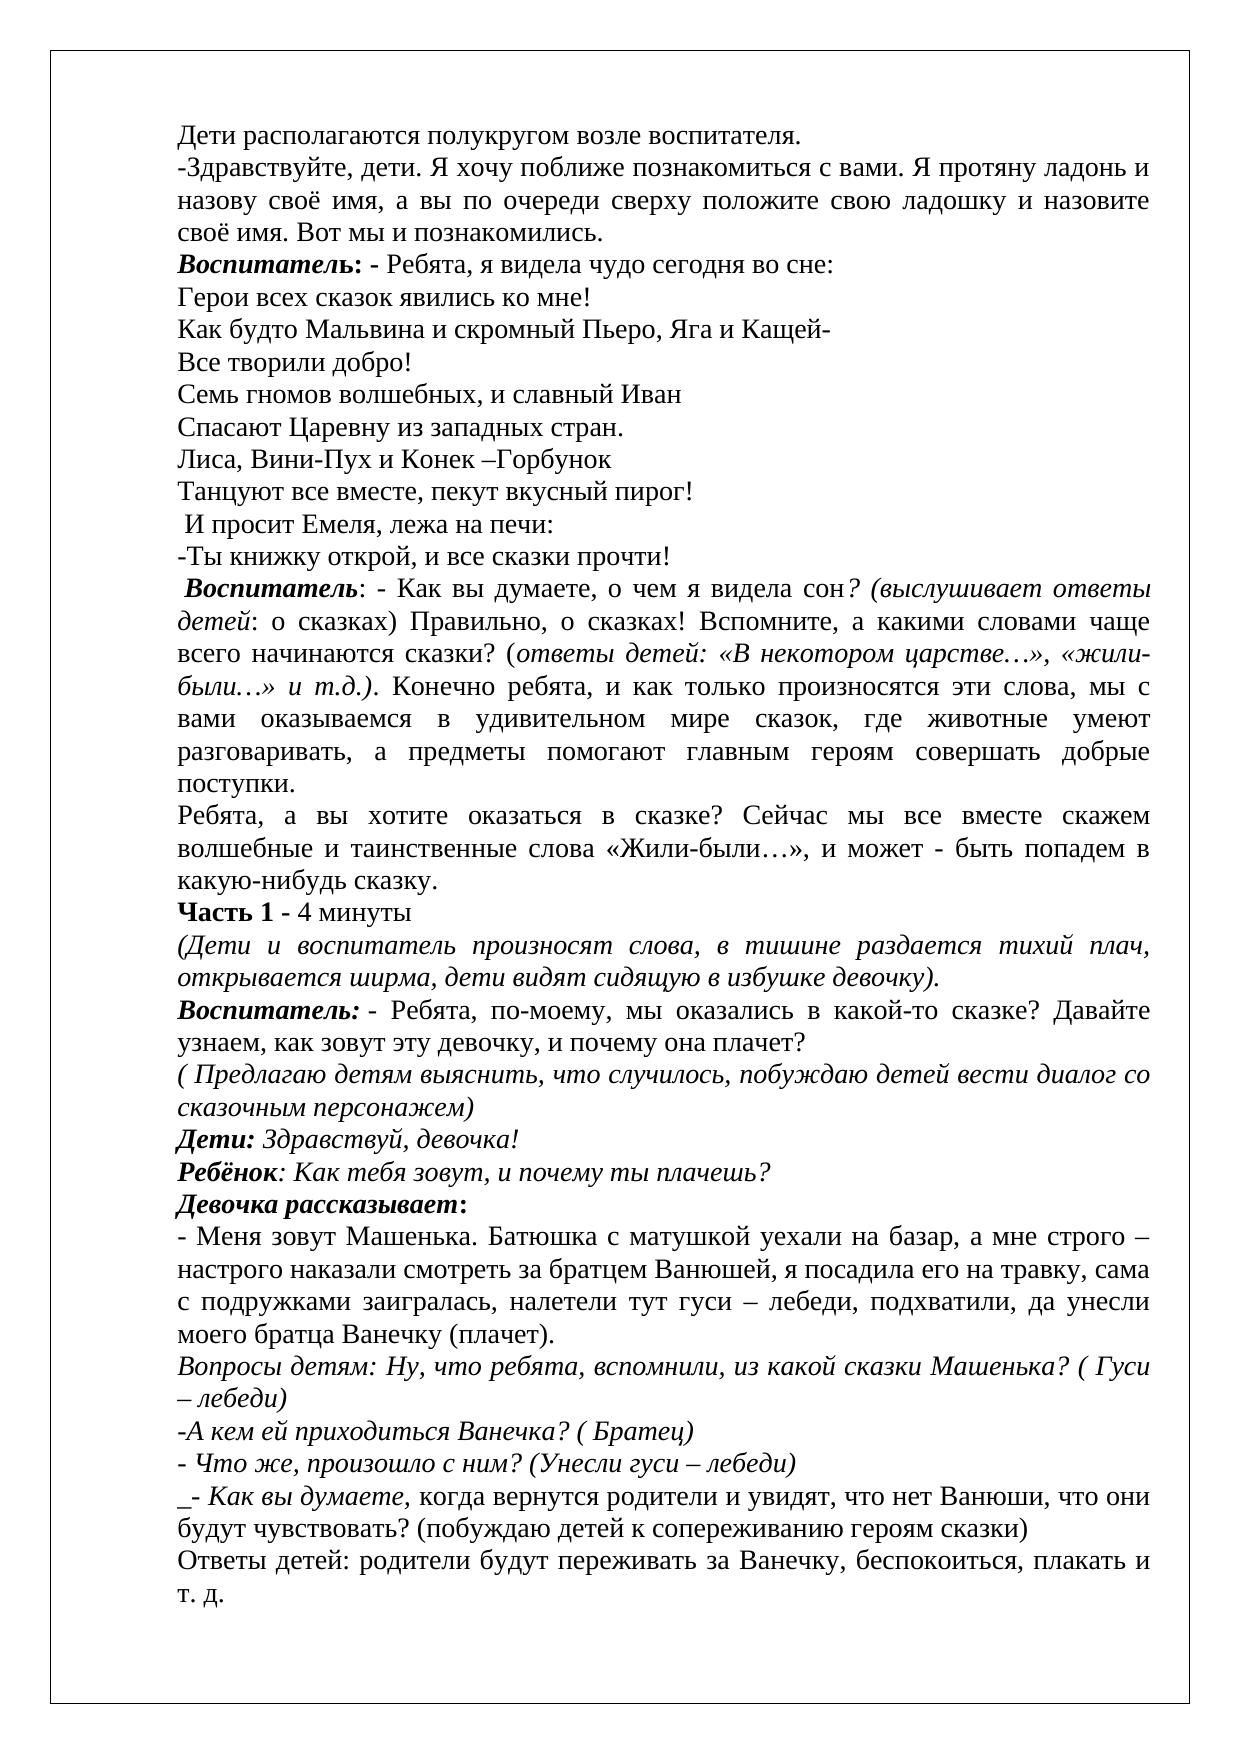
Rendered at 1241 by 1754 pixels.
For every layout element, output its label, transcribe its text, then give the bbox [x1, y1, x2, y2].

text Вопросы детям: Ну, что ребята, вспомнили, из какой сказки Машенька? ( Гуси – лебеди) [177, 1349, 1152, 1414]
text Дети: Здравствуй, девочка! [177, 1122, 1152, 1155]
text Воспитатель: - Ребята, я видела чудо сегодня во сне: [177, 248, 1152, 280]
text Воспитатель: - Ребята, по-моему, мы оказались в какой-то сказке? Давайте узнаем, как зовут эту девочку, и почему она плачет? [177, 993, 1152, 1057]
text Ответы детей: родители будут переживать за Ванечку, беспокоиться, плакать и т. д. [177, 1543, 1152, 1608]
text - Что же, произошло с ним? (Унесли гуси – лебеди) [177, 1446, 1152, 1479]
text Часть 1 - 4 минуты [177, 896, 1152, 928]
text И просит Емеля, лежа на печи: [177, 507, 1152, 539]
text Девочка рассказывает: [177, 1187, 1152, 1219]
text Ребёнок: Как тебя зовут, и почему ты плачешь? [177, 1155, 1152, 1187]
text Как будто Мальвина и скромный Пьеро, Яга и Кащей- [177, 312, 1152, 345]
text Ребята, а вы хотите оказаться в сказке? Сейчас мы все вместе скажем волшебные и таинственные слова «Жили-были…», и может - быть попадем в какую-нибудь сказку. [177, 798, 1152, 896]
text ( Предлагаю детям выяснить, что случилось, побуждаю детей вести диалог со сказочным персонажем) [177, 1057, 1152, 1122]
text Герои всех сказок явились ко мне! [177, 280, 1152, 312]
text -Здравствуйте, дети. Я хочу поближе познакомиться с вами. Я протяну ладонь и назову своё имя, а вы по очереди сверху положите свою ладошку и назовите своё имя. Вот мы и познакомились. [177, 150, 1152, 248]
text (Дети и воспитатель произносят слова, в тишине раздается тихий плач, открывается ширма, дети видят сидящую в избушке девочку). [177, 928, 1152, 993]
text - Меня зовут Машенька. Батюшка с матушкой уехали на базар, а мне строго – настрого наказали смотреть за братцем Ванюшей, я посадила его на травку, сама с подружками заигралась, налетели тут гуси – лебеди, подхватили, да унесли моего братца Ванечку (плачет). [177, 1219, 1152, 1349]
text Дети располагаются полукругом возле воспитателя. [177, 118, 1152, 150]
text Танцуют все вместе, пекут вкусный пирог! [177, 474, 1152, 507]
text _- Как вы думаете, когда вернутся родители и увидят, что нет Ванюши, что они будут чувствовать? (побуждаю детей к сопереживанию героям сказки) [177, 1479, 1152, 1543]
text Семь гномов волшебных, и славный Иван [177, 377, 1152, 409]
text Спасают Царевну из западных стран. [177, 409, 1152, 442]
text -Ты книжку открой, и все сказки прочти! [177, 539, 1152, 572]
text Воспитатель: - Как вы думаете, о чем я видела сон? (выслушивает ответы детей: о сказках) Правильно, о сказках! Вспомните, а какими словами чаще всего начинаются сказки? (ответы детей: «В некотором царстве…», «жили-были…» и т.д.). Конечно ребята, и как только произносятся эти слова, мы с вами оказываемся в удивительном мире сказок, где животные умеют разговаривать, а предметы помогают главным героям совершать добрые поступки. [177, 572, 1152, 798]
text Лиса, Вини-Пух и Конек –Горбунок [177, 442, 1152, 474]
text -А кем ей приходиться Ванечка? ( Братец) [177, 1414, 1152, 1446]
text Все творили добро! [177, 345, 1152, 377]
